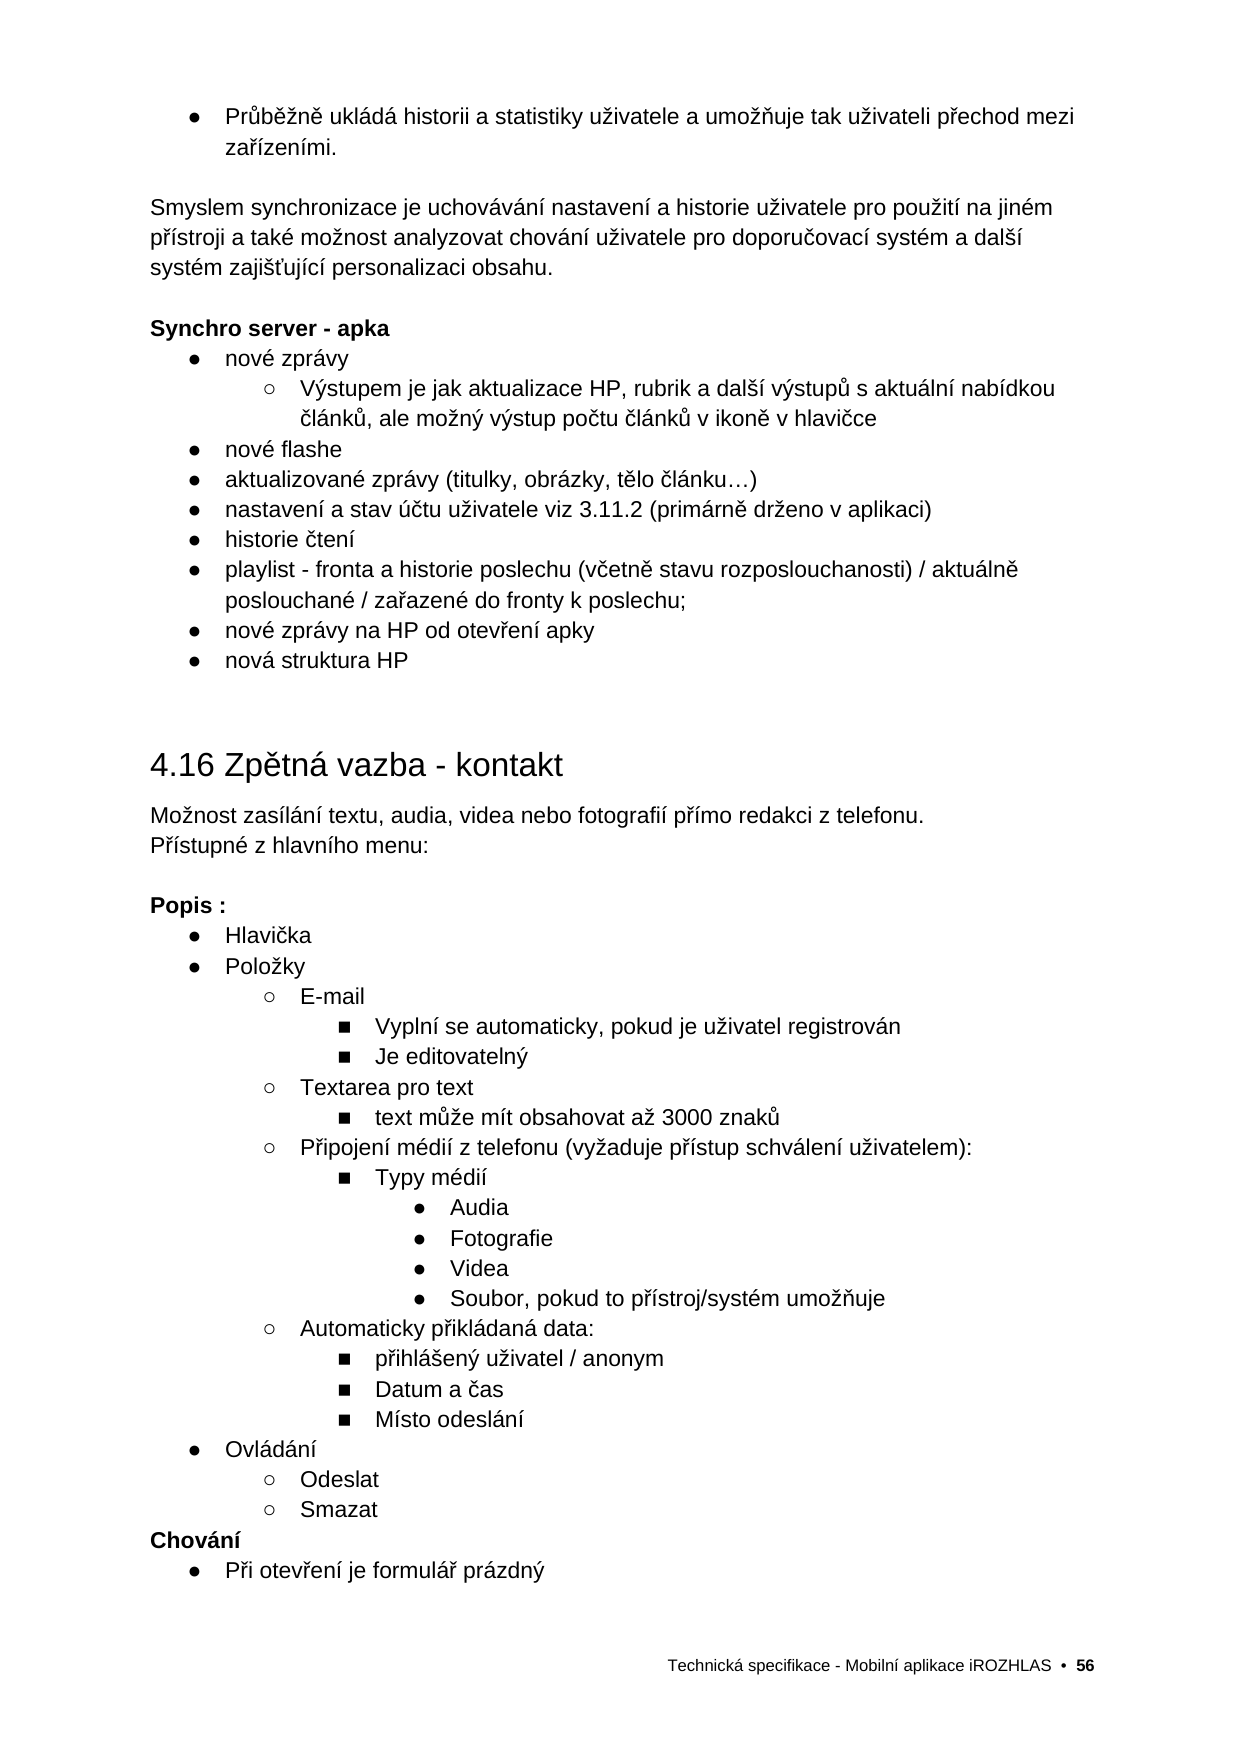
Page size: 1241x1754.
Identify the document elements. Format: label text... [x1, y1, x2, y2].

text Přístupné z hlavního menu: [150, 832, 1094, 858]
list Při otevření je formulář prázdný [187, 1557, 1094, 1583]
text Synchro server - apka [150, 315, 1094, 341]
list Soubor, pokud to přístroj/systém umožňuje [412, 1285, 1094, 1311]
list přihlášený uživatel / anonym [337, 1345, 1094, 1372]
list Typy médií [337, 1164, 1094, 1191]
list Připojení médií z telefonu (vyžaduje přístup schválení uživatelem): [262, 1134, 1094, 1160]
list Smazat [262, 1496, 1094, 1523]
list nastavení a stav účtu uživatele viz 3.11.2 (primárně drženo v aplikaci) [187, 496, 1094, 522]
text Chování [150, 1527, 1094, 1553]
list E-mail [262, 983, 1094, 1009]
list nové flashe [187, 436, 1094, 462]
list nová struktura HP [187, 647, 1094, 673]
list Fotografie [412, 1224, 1094, 1251]
list aktualizované zprávy (titulky, obrázky, tělo článku…) [187, 466, 1094, 492]
list Položky [187, 953, 1094, 979]
list Datum a čas [337, 1376, 1094, 1402]
list playlist - fronta a historie poslechu (včetně stavu rozposlouchanosti) / aktuálně poslouchané / zařazené do fronty k poslechu; [187, 556, 1094, 613]
list Textarea pro text [262, 1073, 1094, 1100]
list historie čtení [187, 526, 1094, 553]
subtitle 4.16 Zpětná vazba - kontakt [150, 745, 1094, 783]
list Audia [412, 1194, 1094, 1221]
list nové zprávy na HP od otevření apky [187, 617, 1094, 643]
text Smyslem synchronizace je uchovávání nastavení a historie uživatele pro použití na jiném přístroji a také možnost analyzovat chování uživatele pro doporučovací systém a další systém zajišťující personalizaci obsahu. [150, 194, 1094, 281]
text Možnost zasílání textu, audia, videa nebo fotografií přímo redakci z telefonu. [150, 802, 1094, 828]
text Popis : [150, 892, 1094, 919]
list Výstupem je jak aktualizace HP, rubrik a další výstupů s aktuální nabídkou článků, ale možný výstup počtu článků v ikoně v hlavičce [262, 375, 1094, 432]
list text může mít obsahovat až 3000 znaků [337, 1104, 1094, 1130]
list Je editovatelný [337, 1043, 1094, 1070]
list nové zprávy [187, 345, 1094, 371]
list Průběžně ukládá historii a statistiky uživatele a umožňuje tak uživateli přechod mezi zařízeními. [187, 103, 1094, 160]
list Odeslat [262, 1466, 1094, 1493]
list Ovládání [187, 1436, 1094, 1462]
list Hlavička [187, 922, 1094, 949]
list Vyplní se automaticky, pokud je uživatel registrován [337, 1013, 1094, 1039]
list Automaticky přikládaná data: [262, 1315, 1094, 1342]
list Místo odeslání [337, 1406, 1094, 1432]
list Videa [412, 1255, 1094, 1281]
